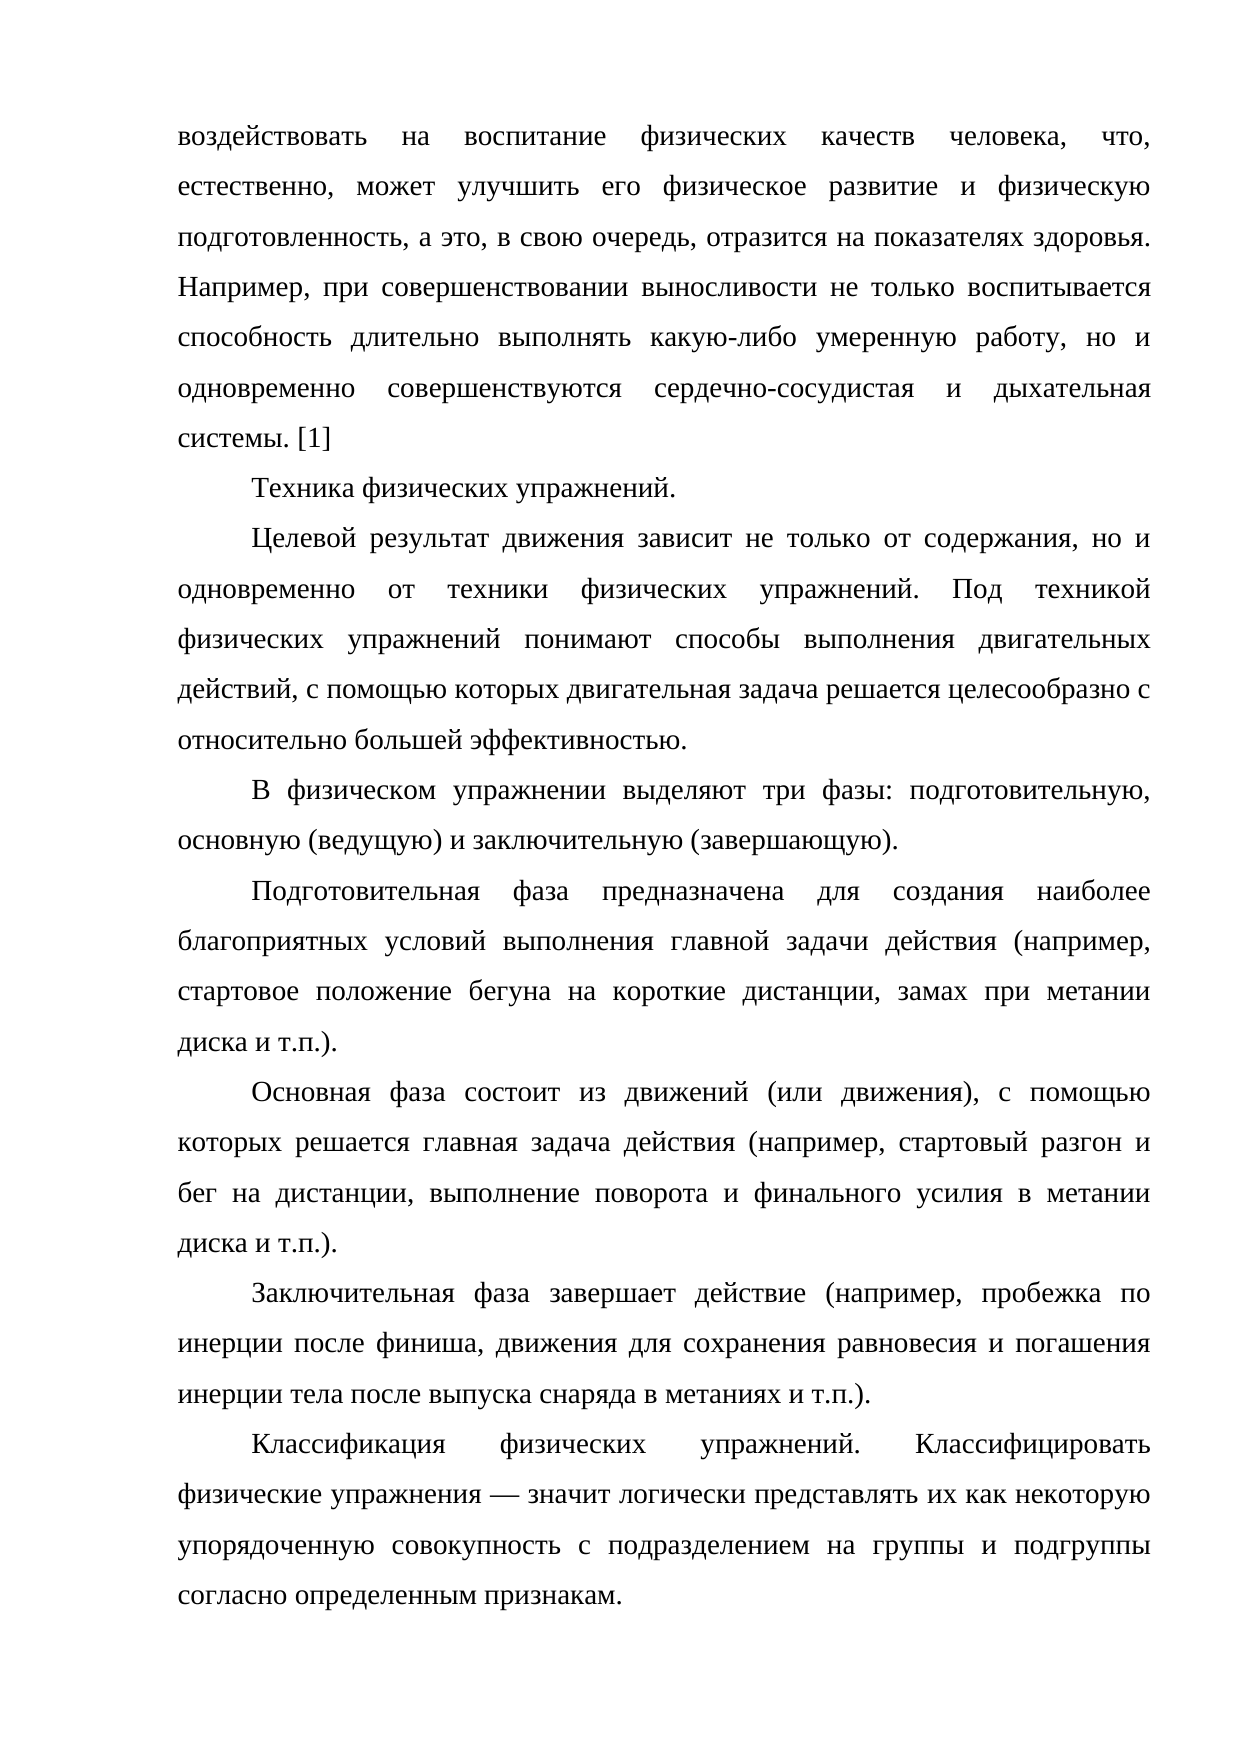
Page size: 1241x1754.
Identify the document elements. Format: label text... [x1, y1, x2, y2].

text Заключительная фаза завершает действие (например, пробежка по инерции после финиша, движения для сохранения равновесия и погашения инерции тела после выпуска снаряда в метаниях и т.п.). [177, 1275, 1152, 1409]
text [177, 118, 1152, 453]
text В физическом упражнении выделяют три фазы: подготовительную, основную (ведущую) и заключительную (завершающую). [177, 772, 1152, 856]
text Подготовительная фаза предназначена для создания наиболее благоприятных условий выполнения главной задачи действия (например, стартовое положение бегуна на короткие дистанции, замах при метании диска и т.п.). [177, 873, 1152, 1057]
text Основная фаза состоит из движений (или движения), с помощью которых решается главная задача действия (например, стартовый разгон и бег на дистанции, выполнение поворота и финального усилия в метании диска и т.п.). [177, 1074, 1152, 1258]
text Техника физических упражнений. [177, 470, 1152, 504]
text Целевой результат движения зависит не только от содержания, но и одновременно от техники физических упражнений. Под техникой физических упражнений понимают способы выполнения двигательных действий, с помощью которых двигательная задача решается целесообразно с относительно большей эффективностью. [177, 521, 1152, 755]
text Классификация физических упражнений. Классифицировать физические упражнения — значит логически представлять их как некоторую упорядоченную совокупность с подразделением на группы и подгруппы согласно определенным признакам. [177, 1426, 1152, 1611]
